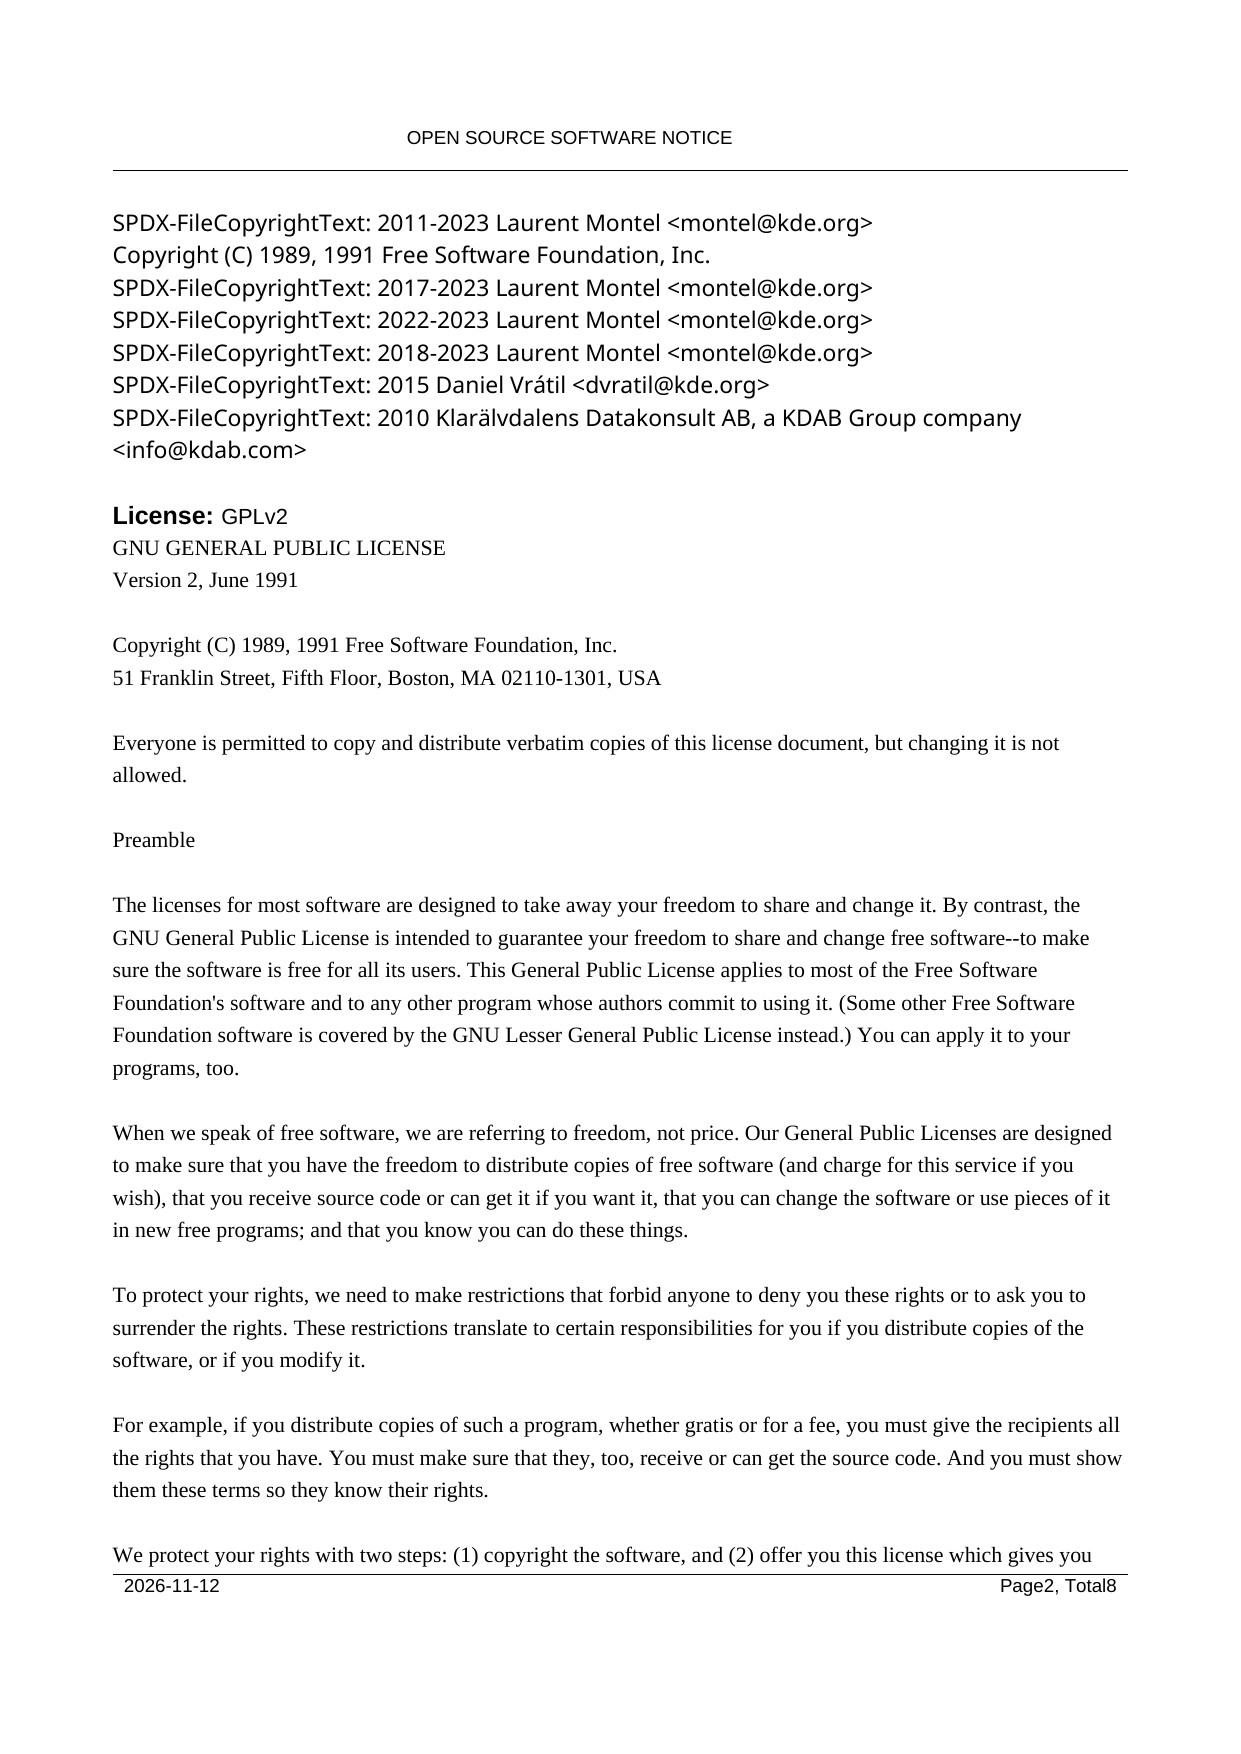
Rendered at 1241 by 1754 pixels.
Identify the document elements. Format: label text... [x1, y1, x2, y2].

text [112, 531, 1128, 1571]
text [112, 206, 1128, 499]
text License: GPLv2 [112, 499, 1128, 531]
